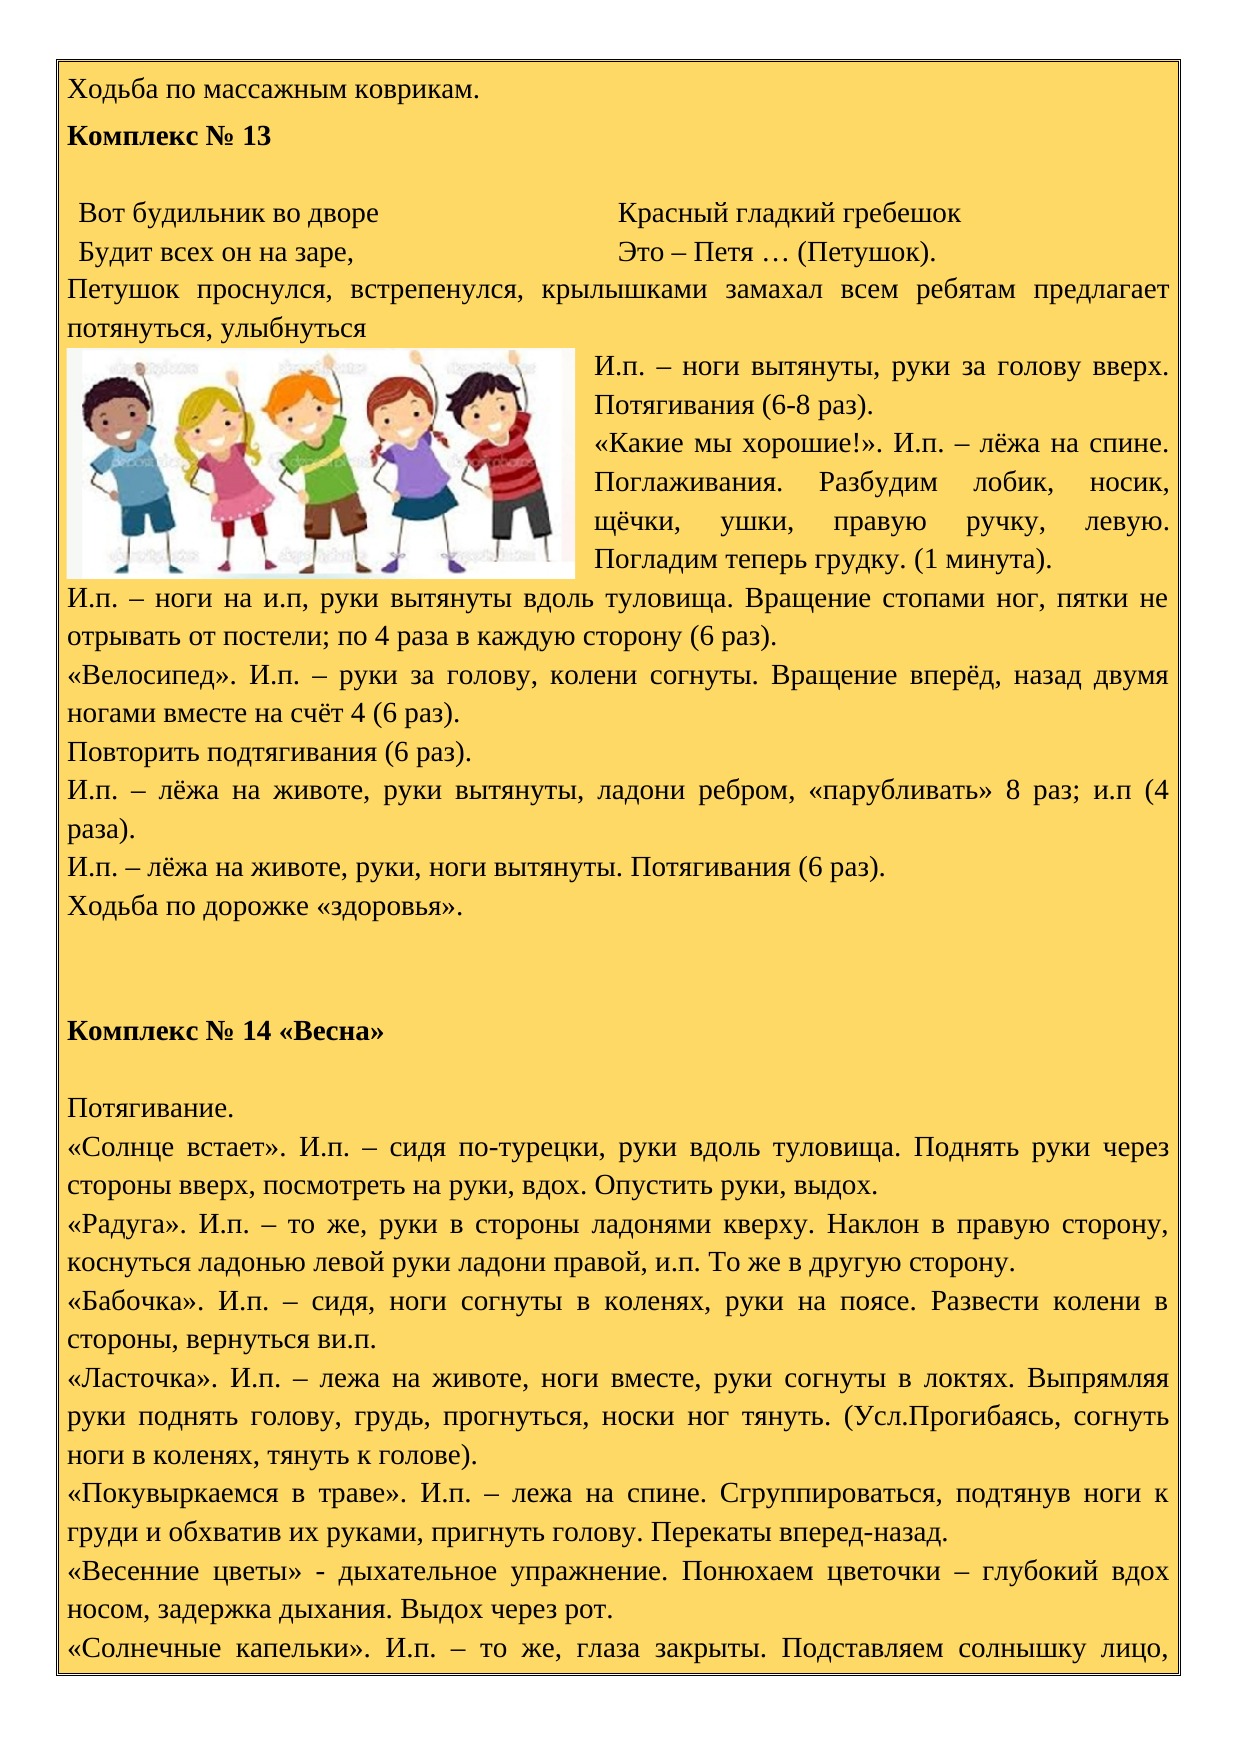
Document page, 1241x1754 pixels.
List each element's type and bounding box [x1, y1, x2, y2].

table_header [59, 62, 1178, 1673]
picture [66, 348, 575, 579]
